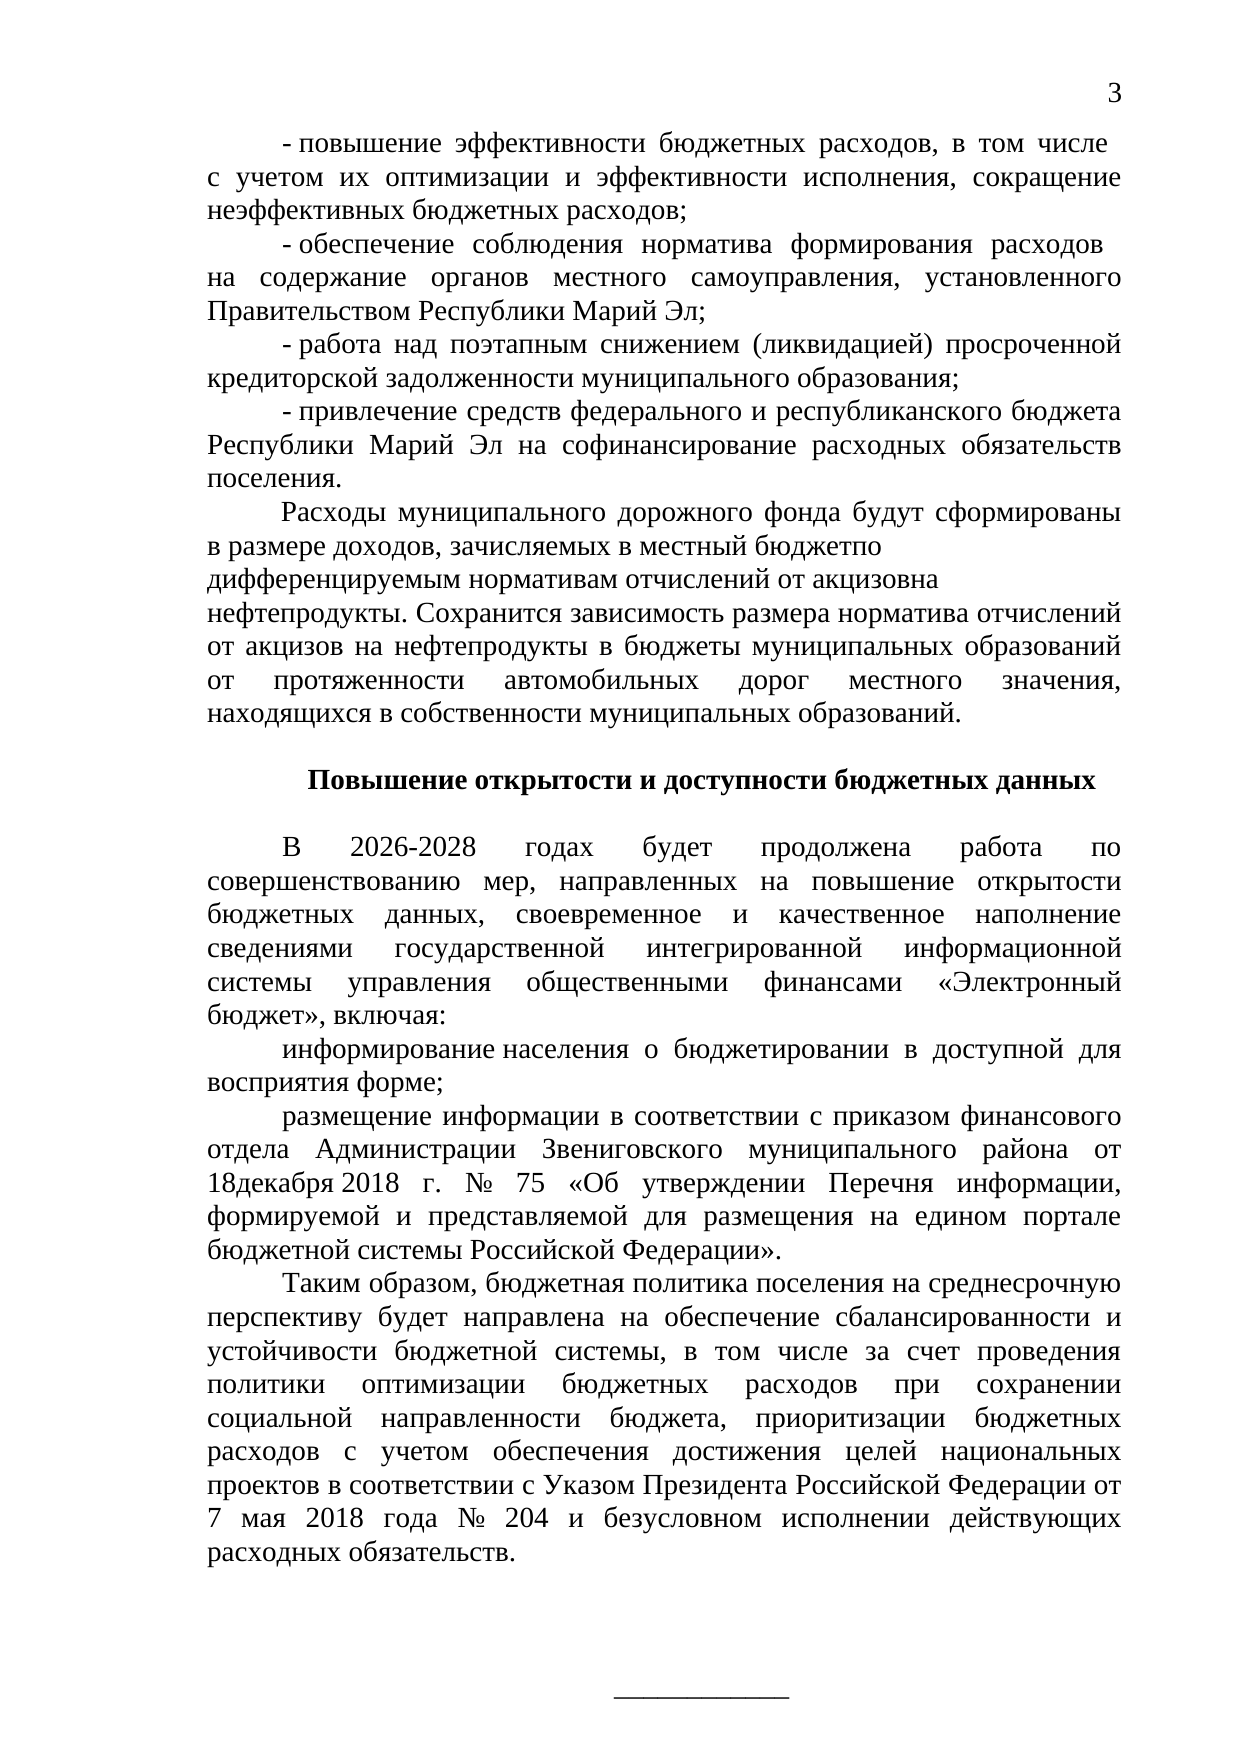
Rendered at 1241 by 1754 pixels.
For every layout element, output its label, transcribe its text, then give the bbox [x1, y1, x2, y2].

text - работа над поэтапным снижением (ликвидацией) просроченной кредиторской задолженности муниципального образования; [207, 326, 1122, 393]
text - обеспечение соблюдения норматива формирования расходов на содержание органов местного самоуправления, установленного Правительством Республики Марий Эл; [207, 226, 1122, 326]
text Расходы муниципального дорожного фонда будут сформированы в размере доходов, зачисляемых в местный бюджетпо дифференцируемым нормативам отчислений от акцизовна нефтепродукты. Сохранится зависимость размера норматива отчислений от акцизов на нефтепродукты в бюджеты муниципальных образований от протяженности автомобильных дорог местного значения, находящихся в собственности муниципальных образований. [207, 494, 1122, 729]
text информирование населения о бюджетировании в доступной для восприятия форме; [207, 1031, 1122, 1098]
text - повышение эффективности бюджетных расходов, в том числе с учетом их оптимизации и эффективности исполнения, сокращение неэффективных бюджетных расходов; [207, 125, 1122, 226]
text - привлечение средств федерального и республиканского бюджета Республики Марий Эл на софинансирование расходных обязательств поселения. [207, 393, 1122, 494]
text Повышение открытости и доступности бюджетных данных [207, 762, 1122, 796]
text ____________ [207, 1668, 1122, 1702]
text В 2026-2028 годах будет продолжена работа по совершенствованию мер, направленных на повышение открытости бюджетных данных, своевременное и качественное наполнение сведениями государственной интегрированной информационной системы управления общественными финансами «Электронный бюджет», включая: [207, 829, 1122, 1031]
text размещение информации в соответствии с приказом финансового отдела Администрации Звениговского муниципального района от 18декабря 2018 г. № 75 «Об утверждении Перечня информации, формируемой и представляемой для размещения на едином портале бюджетной системы Российской Федерации». [207, 1098, 1122, 1266]
text Таким образом, бюджетная политика поселения на среднесрочную перспективу будет направлена на обеспечение сбалансированности и устойчивости бюджетной системы, в том числе за счет проведения политики оптимизации бюджетных расходов при сохранении социальной направленности бюджета, приоритизации бюджетных расходов с учетом обеспечения достижения целей национальных проектов в соответствии с Указом Президента Российской Федерации от 7 мая 2018 года № 204 и безусловном исполнении действующих расходных обязательств. [207, 1266, 1122, 1567]
